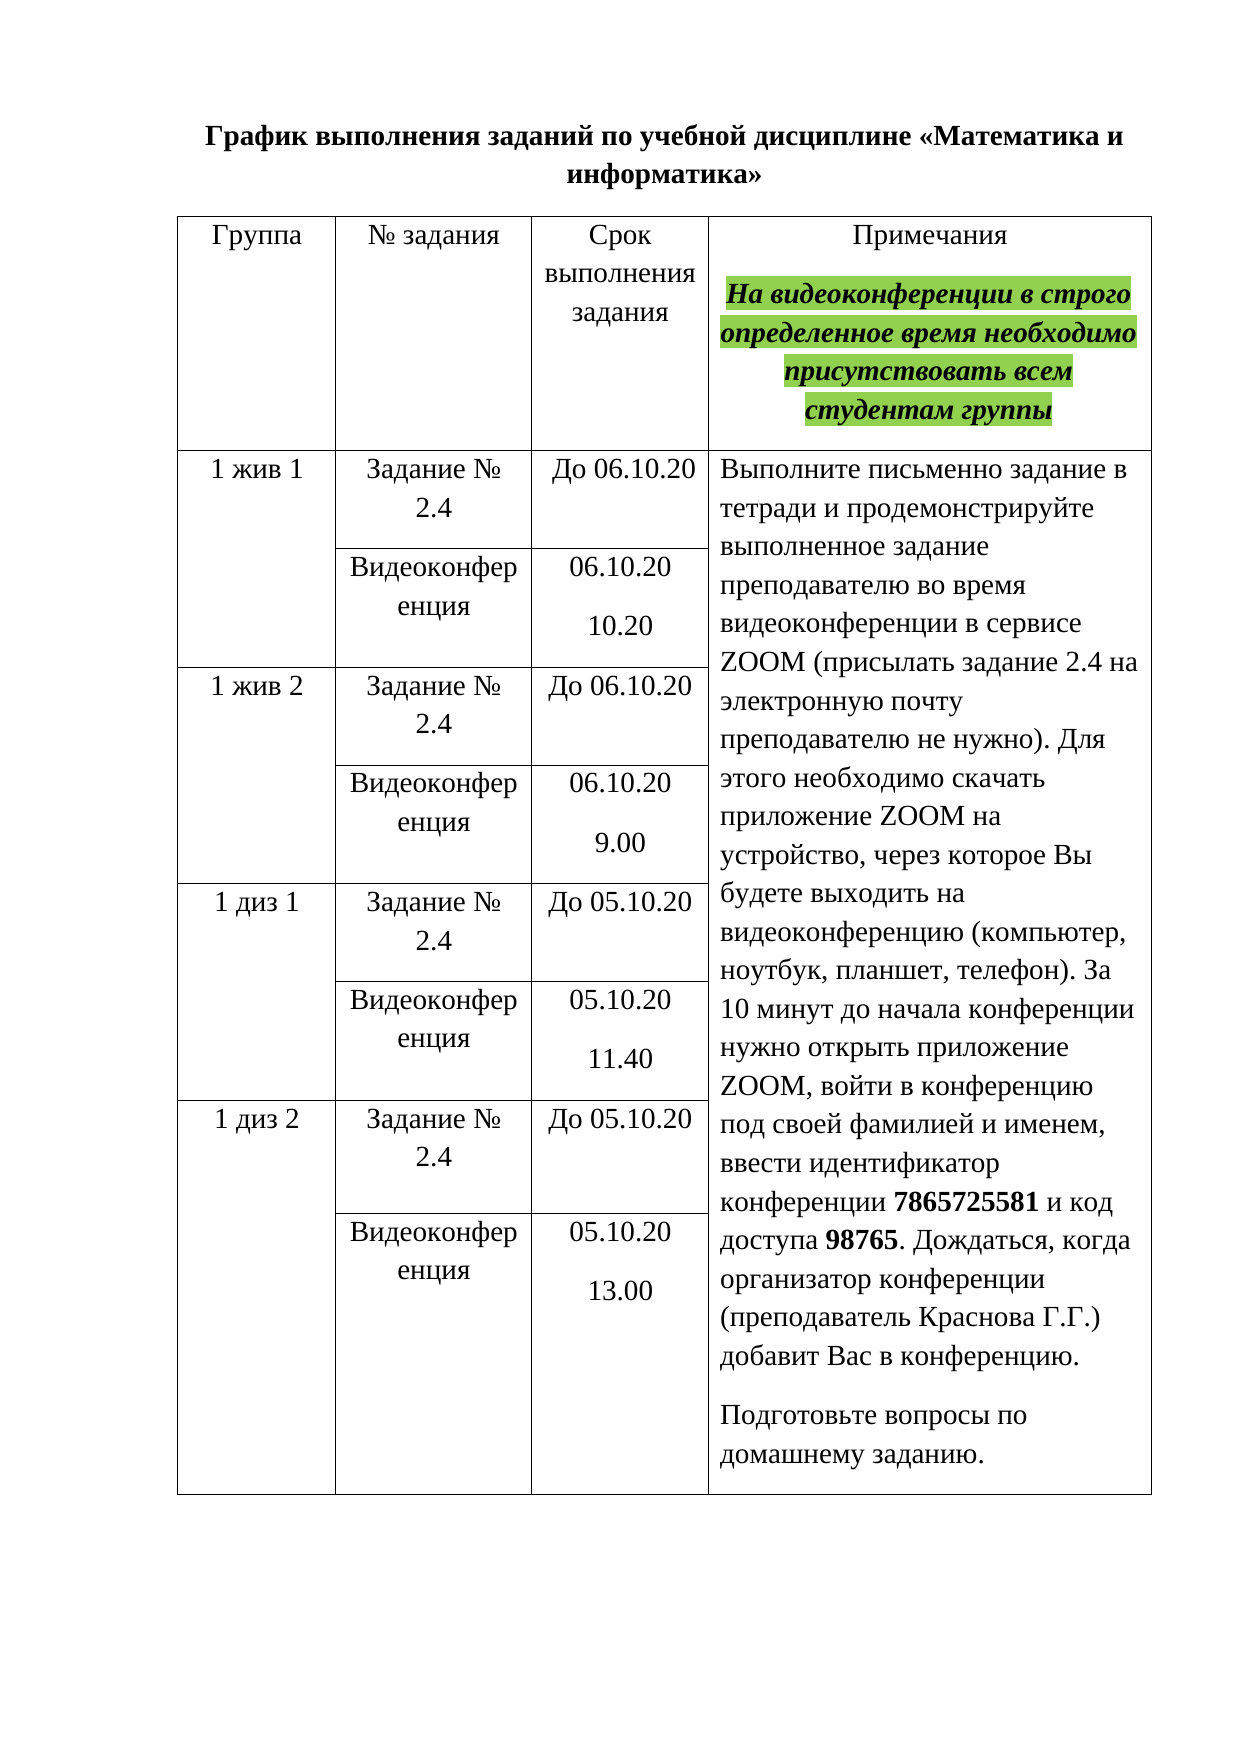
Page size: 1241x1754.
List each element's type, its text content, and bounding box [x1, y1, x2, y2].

table_header Примечания На видеоконференции в строго определенное время необходимо присутствовать всем студентам группы [709, 217, 1151, 450]
table_cell Видеоконференция [336, 766, 531, 883]
table_cell Видеоконференция [336, 1214, 531, 1494]
text График выполнения заданий по учебной дисциплине «Математика и информатика» [177, 118, 1152, 190]
table_cell 05.10.20 13.00 [532, 1214, 708, 1494]
table_cell Задание № 2.4 [336, 668, 531, 764]
table_cell Видеоконференция [336, 982, 531, 1100]
table_cell До 05.10.20 [532, 884, 708, 981]
table_cell До 06.10.20 [532, 668, 708, 764]
table_cell 1 диз 1 [178, 884, 335, 1100]
table_cell 06.10.20 9.00 [532, 766, 708, 883]
table_cell Задание № 2.4 [336, 884, 531, 981]
table_cell До 05.10.20 [532, 1101, 708, 1213]
table_cell 1 жив 2 [178, 668, 335, 883]
table_cell Задание № 2.4 [336, 1101, 531, 1213]
table_header Группа [178, 217, 335, 450]
table_cell 1 жив 1 [178, 451, 335, 667]
table_header Срок выполнения задания [532, 217, 708, 450]
table_header № задания [336, 217, 531, 450]
table_cell До 06.10.20 [532, 451, 708, 548]
table_cell 06.10.20 10.20 [532, 549, 708, 667]
table_cell 1 диз 2 [178, 1101, 335, 1494]
table_cell 05.10.20 11.40 [532, 982, 708, 1100]
table_cell Видеоконференция [336, 549, 531, 667]
table_cell Выполните письменно задание в тетради и продемонстрируйте выполненное задание преподавателю во время видеоконференции в сервисе ZOOM (присылать задание 2.4 на электронную почту преподавателю не нужно). Для этого необходимо скачать приложение ZOOM на устройство, через которое Вы будете выходить на видеоконференцию (компьютер, ноутбук, планшет, телефон). За 10 минут до начала конференции нужно открыть приложение ZOOM, войти в конференцию под своей фамилией и именем, ввести идентификатор конференции 7865725581 и код доступа 98765. Дождаться, когда организатор конференции (преподаватель Краснова Г.Г.) добавит Вас в конференцию. Подготовьте вопросы по домашнему заданию. [709, 451, 1151, 1494]
table_cell Задание № 2.4 [336, 451, 531, 548]
